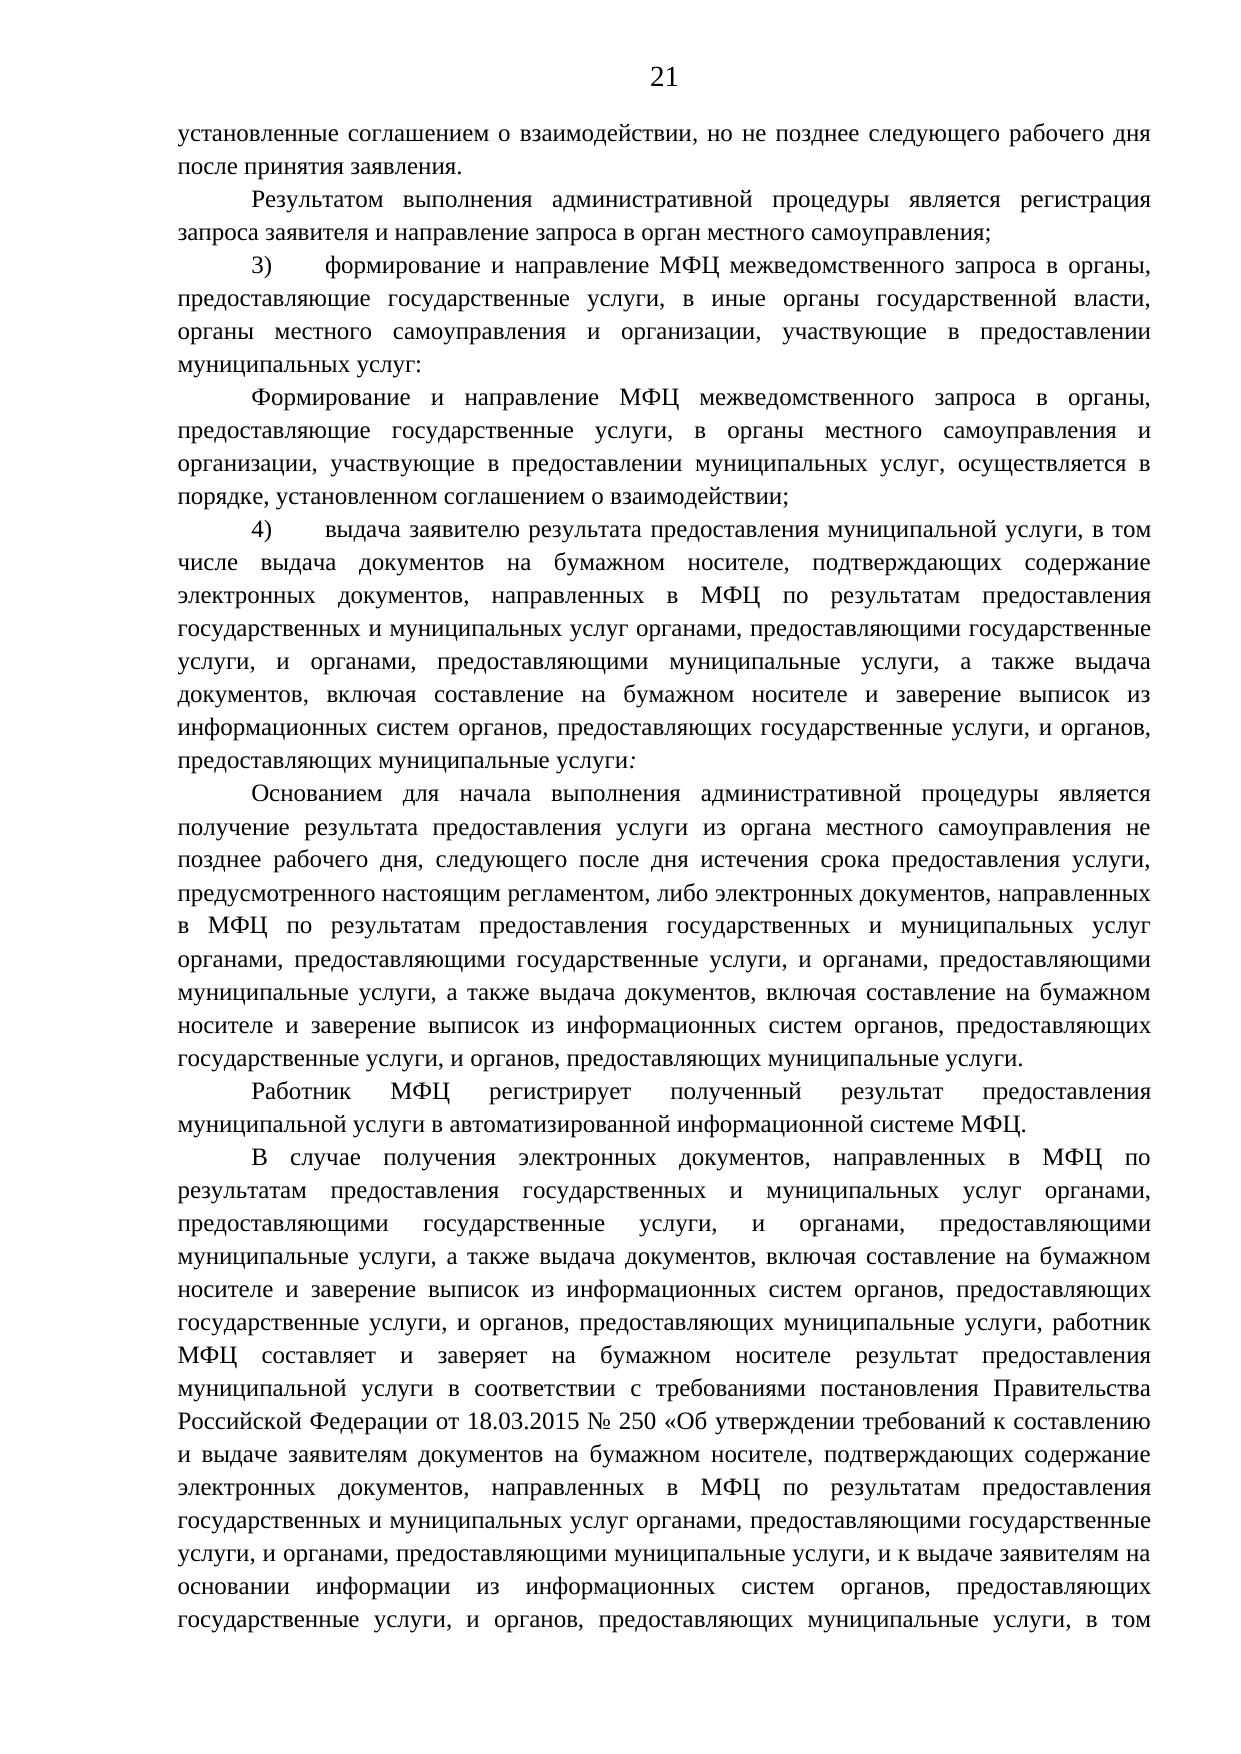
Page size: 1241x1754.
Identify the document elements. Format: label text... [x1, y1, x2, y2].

list выдача заявителю результата предоставления муниципальной услуги, в том числе выдача документов на бумажном носителе, подтверждающих содержание электронных документов, направленных в МФЦ по результатам предоставления государственных и муниципальных услуг органами, предоставляющими государственные услуги, и органами, предоставляющими муниципальные услуги, а также выдача документов, включая составление на бумажном носителе и заверение выписок из информационных систем органов, предоставляющих государственные услуги, и органов, предоставляющих муниципальные услуги: [177, 514, 1152, 774]
text Результатом выполнения административной процедуры является регистрация запроса заявителя и направление запроса в орган местного самоуправления; [177, 184, 1152, 246]
list формирование и направление МФЦ межведомственного запроса в органы, предоставляющие государственные услуги, в иные органы государственной власти, органы местного самоуправления и организации, участвующие в предоставлении муниципальных услуг: [177, 250, 1152, 378]
text Формирование и направление МФЦ межведомственного запроса в органы, предоставляющие государственные услуги, в органы местного самоуправления и организации, участвующие в предоставлении муниципальных услуг, осуществляется в порядке, установленном соглашением о взаимодействии; [177, 382, 1152, 510]
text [177, 1142, 1152, 1633]
text Основанием для начала выполнения административной процедуры является получение результата предоставления услуги из органа местного самоуправления не позднее рабочего дня, следующего после дня истечения срока предоставления услуги, предусмотренного настоящим регламентом, либо электронных документов, направленных в МФЦ по результатам предоставления государственных и муниципальных услуг органами, предоставляющими государственные услуги, и органами, предоставляющими муниципальные услуги, а также выдача документов, включая составление на бумажном носителе и заверение выписок из информационных систем органов, предоставляющих государственные услуги, и органов, предоставляющих муниципальные услуги. [177, 778, 1152, 1071]
text Работник МФЦ регистрирует полученный результат предоставления муниципальной услуги в автоматизированной информационной системе МФЦ. [177, 1076, 1152, 1137]
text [177, 118, 1152, 180]
